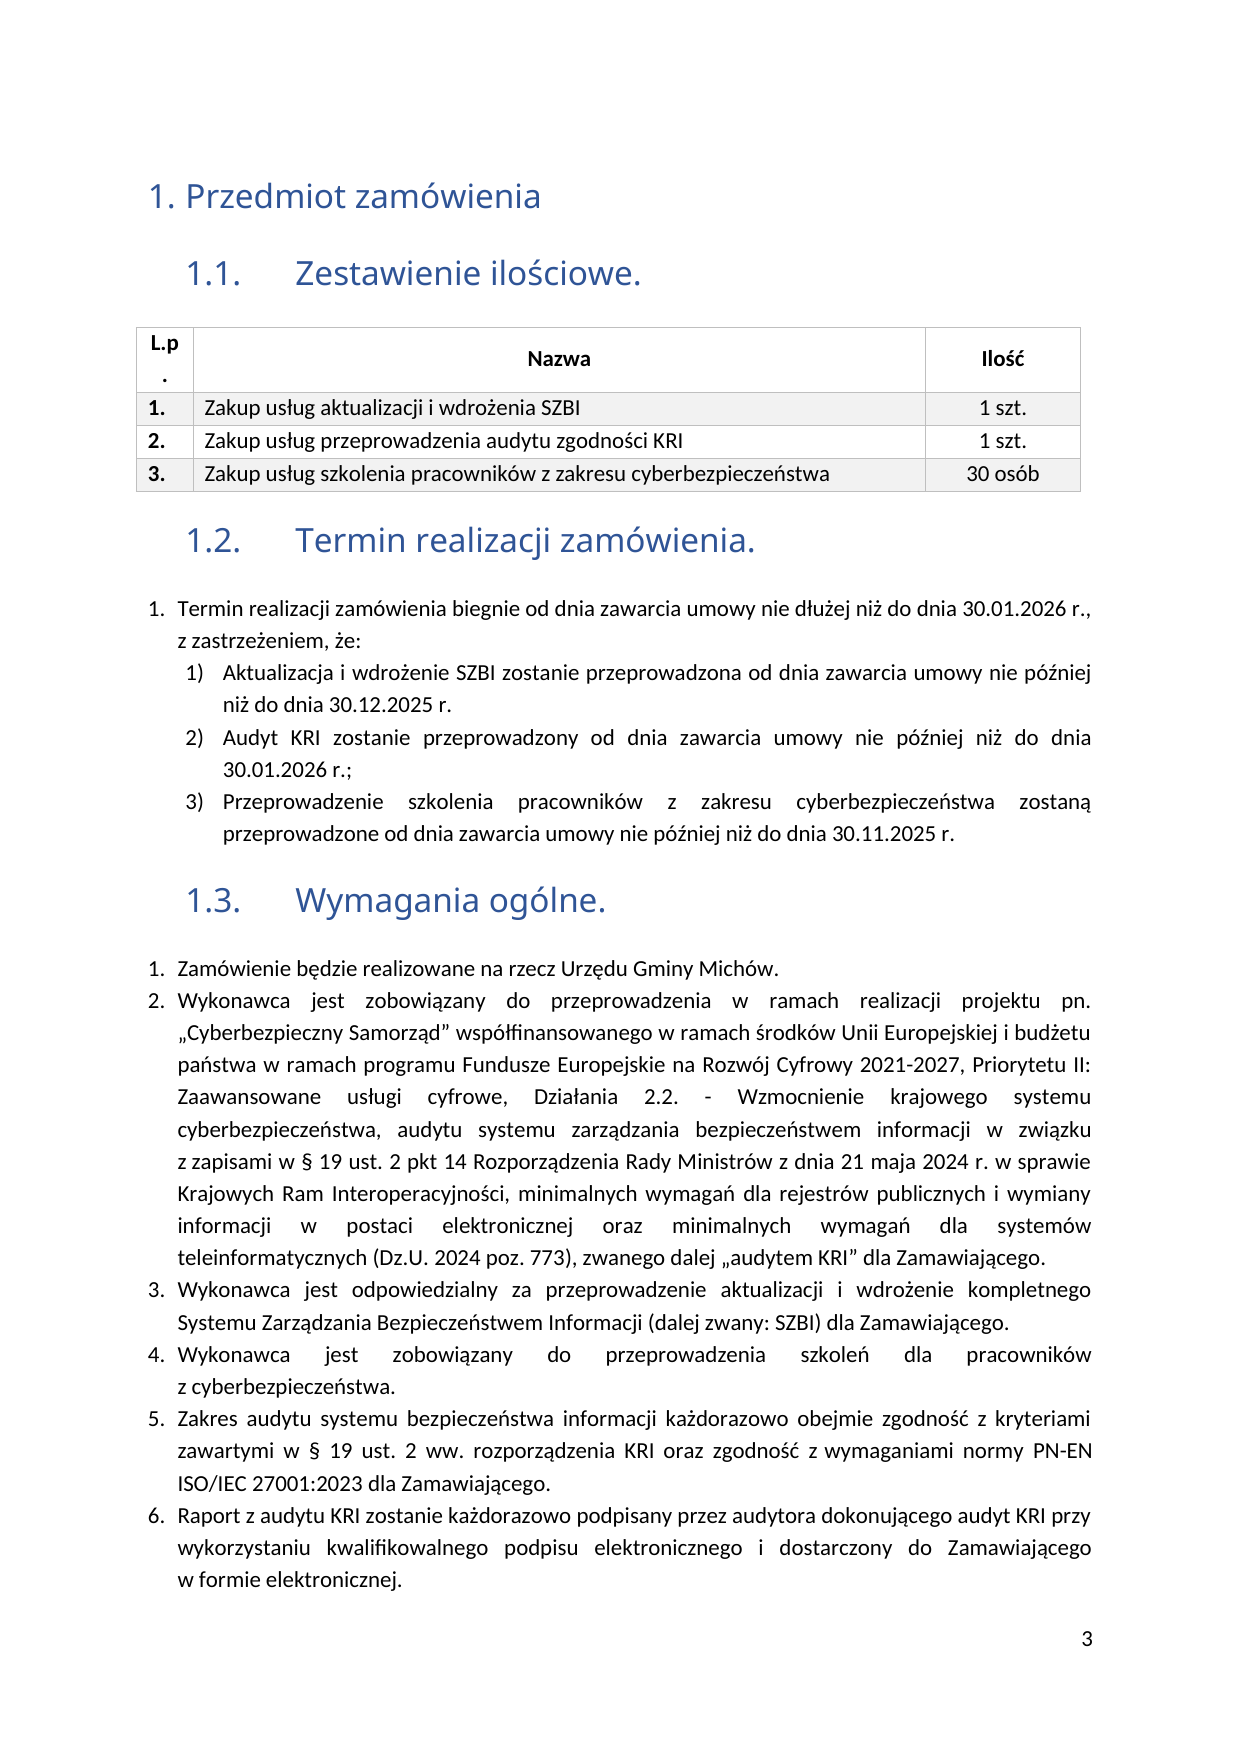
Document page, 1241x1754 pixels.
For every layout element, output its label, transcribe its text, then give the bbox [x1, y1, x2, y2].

list Zamówienie będzie realizowane na rzecz Urzędu Gminy Michów. [148, 954, 1093, 982]
table_cell Zakup usług aktualizacji i wdrożenia SZBI [194, 393, 925, 425]
table_cell 1. [137, 393, 193, 425]
list Zakres audytu systemu bezpieczeństwa informacji każdorazowo obejmie zgodność z kryteriami zawartymi w § 19 ust. 2 ww. rozporządzenia KRI oraz zgodność z wymaganiami normy PN-EN ISO/IEC 27001:2023 dla Zamawiającego. [148, 1404, 1093, 1497]
list Aktualizacja i wdrożenie SZBI zostanie przeprowadzona od dnia zawarcia umowy nie później niż do dnia 30.12.2025 r. [185, 658, 1093, 719]
subtitle Przedmiot zamówienia [148, 173, 1093, 218]
list Termin realizacji zamówienia biegnie od dnia zawarcia umowy nie dłużej niż do dnia 30.01.2026 r., z zastrzeżeniem, że: [148, 594, 1093, 654]
table_cell Zakup usług szkolenia pracowników z zakresu cyberbezpieczeństwa [194, 459, 925, 491]
table_cell 3. [137, 459, 193, 491]
list Wykonawca jest zobowiązany do przeprowadzenia w ramach realizacji projektu pn. „Cyberbezpieczny Samorząd” współfinansowanego w ramach środków Unii Europejskiej i budżetu państwa w ramach programu Fundusze Europejskie na Rozwój Cyfrowy 2021-2027, Priorytetu II: Zaawansowane usługi cyfrowe, Działania 2.2. - Wzmocnienie krajowego systemu cyberbezpieczeństwa, audytu systemu zarządzania bezpieczeństwem informacji w związku z zapisami w § 19 ust. 2 pkt 14 Rozporządzenia Rady Ministrów z dnia 21 maja 2024 r. w sprawie Krajowych Ram Interoperacyjności, minimalnych wymagań dla rejestrów publicznych i wymiany informacji w postaci elektronicznej oraz minimalnych wymagań dla systemów teleinformatycznych (Dz.U. 2024 poz. 773), zwanego dalej „audytem KRI” dla Zamawiającego. [148, 986, 1093, 1271]
table_cell 1 szt. [926, 426, 1080, 458]
table_header Nazwa [194, 328, 925, 392]
list Audyt KRI zostanie przeprowadzony od dnia zawarcia umowy nie później niż do dnia 30.01.2026 r.; [185, 723, 1093, 783]
table_cell 1 szt. [926, 393, 1080, 425]
subtitle Wymagania ogólne. [185, 877, 1093, 922]
table_cell Zakup usług przeprowadzenia audytu zgodności KRI [194, 426, 925, 458]
table_cell 2. [137, 426, 193, 458]
table_header L.p. [137, 328, 193, 392]
subtitle Zestawienie ilościowe. [185, 250, 1093, 295]
subtitle Termin realizacji zamówienia. [185, 517, 1093, 562]
list Raport z audytu KRI zostanie każdorazowo podpisany przez audytora dokonującego audyt KRI przy wykorzystaniu kwalifikowalnego podpisu elektronicznego i dostarczony do Zamawiającego w formie elektronicznej. [148, 1501, 1093, 1593]
list Wykonawca jest zobowiązany do przeprowadzenia szkoleń dla pracowników z cyberbezpieczeństwa. [148, 1340, 1093, 1400]
table_header Ilość [926, 328, 1080, 392]
table_cell 30 osób [926, 459, 1080, 491]
list Wykonawca jest odpowiedzialny za przeprowadzenie aktualizacji i wdrożenie kompletnego Systemu Zarządzania Bezpieczeństwem Informacji (dalej zwany: SZBI) dla Zamawiającego. [148, 1276, 1093, 1336]
list Przeprowadzenie szkolenia pracowników z zakresu cyberbezpieczeństwa zostaną przeprowadzone od dnia zawarcia umowy nie później niż do dnia 30.11.2025 r. [185, 787, 1093, 847]
